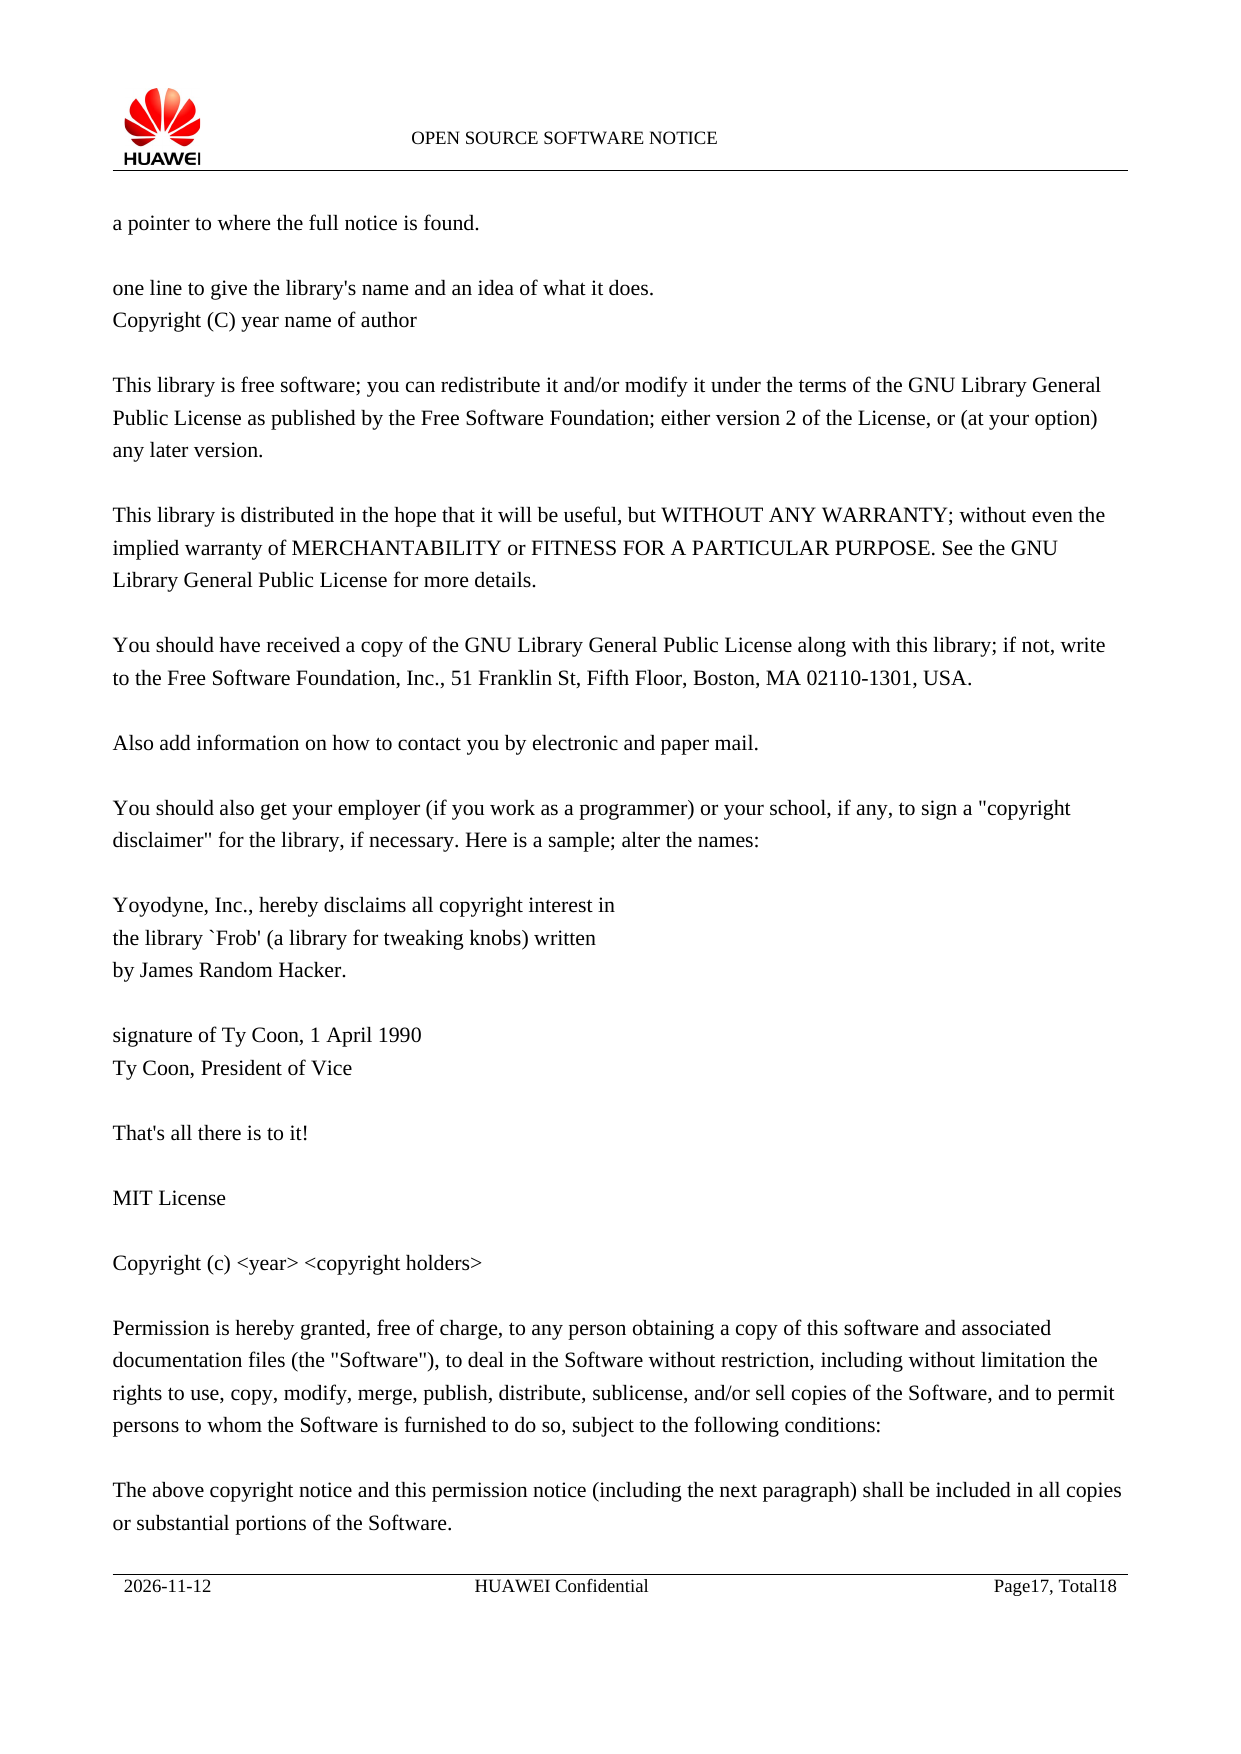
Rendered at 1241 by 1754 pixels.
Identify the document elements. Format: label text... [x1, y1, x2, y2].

picture [124, 88, 201, 165]
